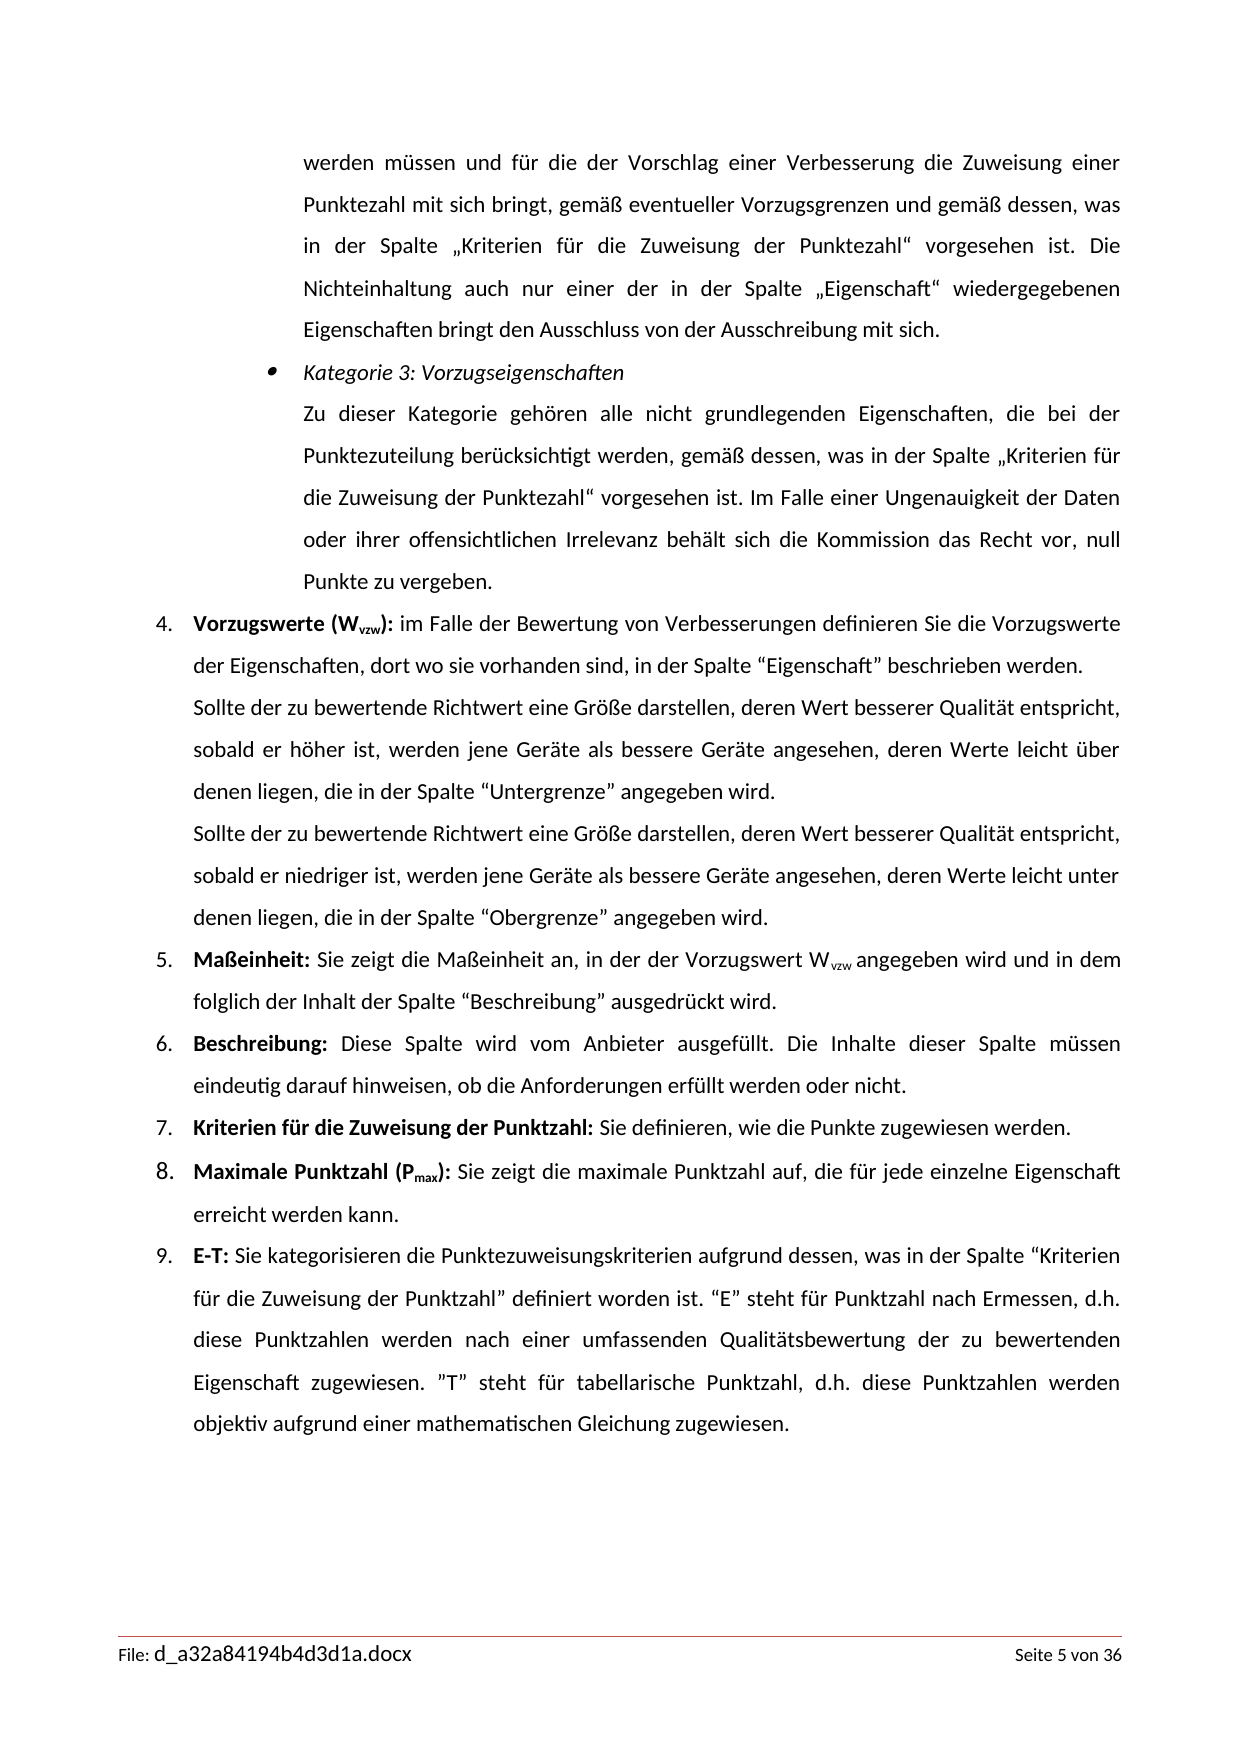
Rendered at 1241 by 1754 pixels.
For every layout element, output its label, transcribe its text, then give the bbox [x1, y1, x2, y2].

text Sollte der zu bewertende Richtwert eine Größe darstellen, deren Wert besserer Qualität entspricht, sobald er niedriger ist, werden jene Geräte als bessere Geräte angesehen, deren Werte leicht unter denen liegen, die in der Spalte “Obergrenze” angegeben wird. [193, 819, 1122, 931]
list E-T: Sie kategorisieren die Punktezuweisungskriterien aufgrund dessen, was in der Spalte “Kriterien für die Zuweisung der Punktzahl” definiert worden ist. “E” steht für Punktzahl nach Ermessen, d.h. diese Punktzahlen werden nach einer umfassenden Qualitätsbewertung der zu bewertenden Eigenschaft zugewiesen. ”T” steht für tabellarische Punktzahl, d.h. diese Punktzahlen werden objektiv aufgrund einer mathematischen Gleichung zugewiesen. [156, 1242, 1122, 1438]
list Vorzugswerte (Wvzw): im Falle der Bewertung von Verbesserungen definieren Sie die Vorzugswerte der Eigenschaften, dort wo sie vorhanden sind, in der Spalte “Eigenschaft” beschrieben werden. [156, 609, 1122, 679]
list Maximale Punktzahl (Pmax): Sie zeigt die maximale Punktzahl auf, die für jede einzelne Eigenschaft erreicht werden kann. [156, 1155, 1122, 1228]
list Maßeinheit: Sie zeigt die Maßeinheit an, in der der Vorzugswert Wvzw angegeben wird und in dem folglich der Inhalt der Spalte “Beschreibung” ausgedrückt wird. [156, 945, 1122, 1015]
list Kategorie 3: Vorzugseigenschaften [266, 358, 1122, 386]
list Kriterien für die Zuweisung der Punktzahl: Sie definieren, wie die Punkte zugewiesen werden. [156, 1113, 1122, 1141]
text Sollte der zu bewertende Richtwert eine Größe darstellen, deren Wert besserer Qualität entspricht, sobald er höher ist, werden jene Geräte als bessere Geräte angesehen, deren Werte leicht über denen liegen, die in der Spalte “Untergrenze” angegeben wird. [193, 693, 1122, 805]
list Zu dieser Kategorie gehören alle nicht grundlegenden Eigenschaften, die bei der Punktezuteilung berücksichtigt werden, gemäß dessen, was in der Spalte „Kriterien für die Zuweisung der Punktezahl“ vorgesehen ist. Im Falle einer Ungenauigkeit der Daten oder ihrer offensichtlichen Irrelevanz behält sich die Kommission das Recht vor, null Punkte zu vergeben. [303, 399, 1122, 596]
list Beschreibung: Diese Spalte wird vom Anbieter ausgefüllt. Die Inhalte dieser Spalte müssen eindeutig darauf hinweisen, ob die Anforderungen erfüllt werden oder nicht. [156, 1029, 1122, 1099]
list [303, 148, 1122, 344]
